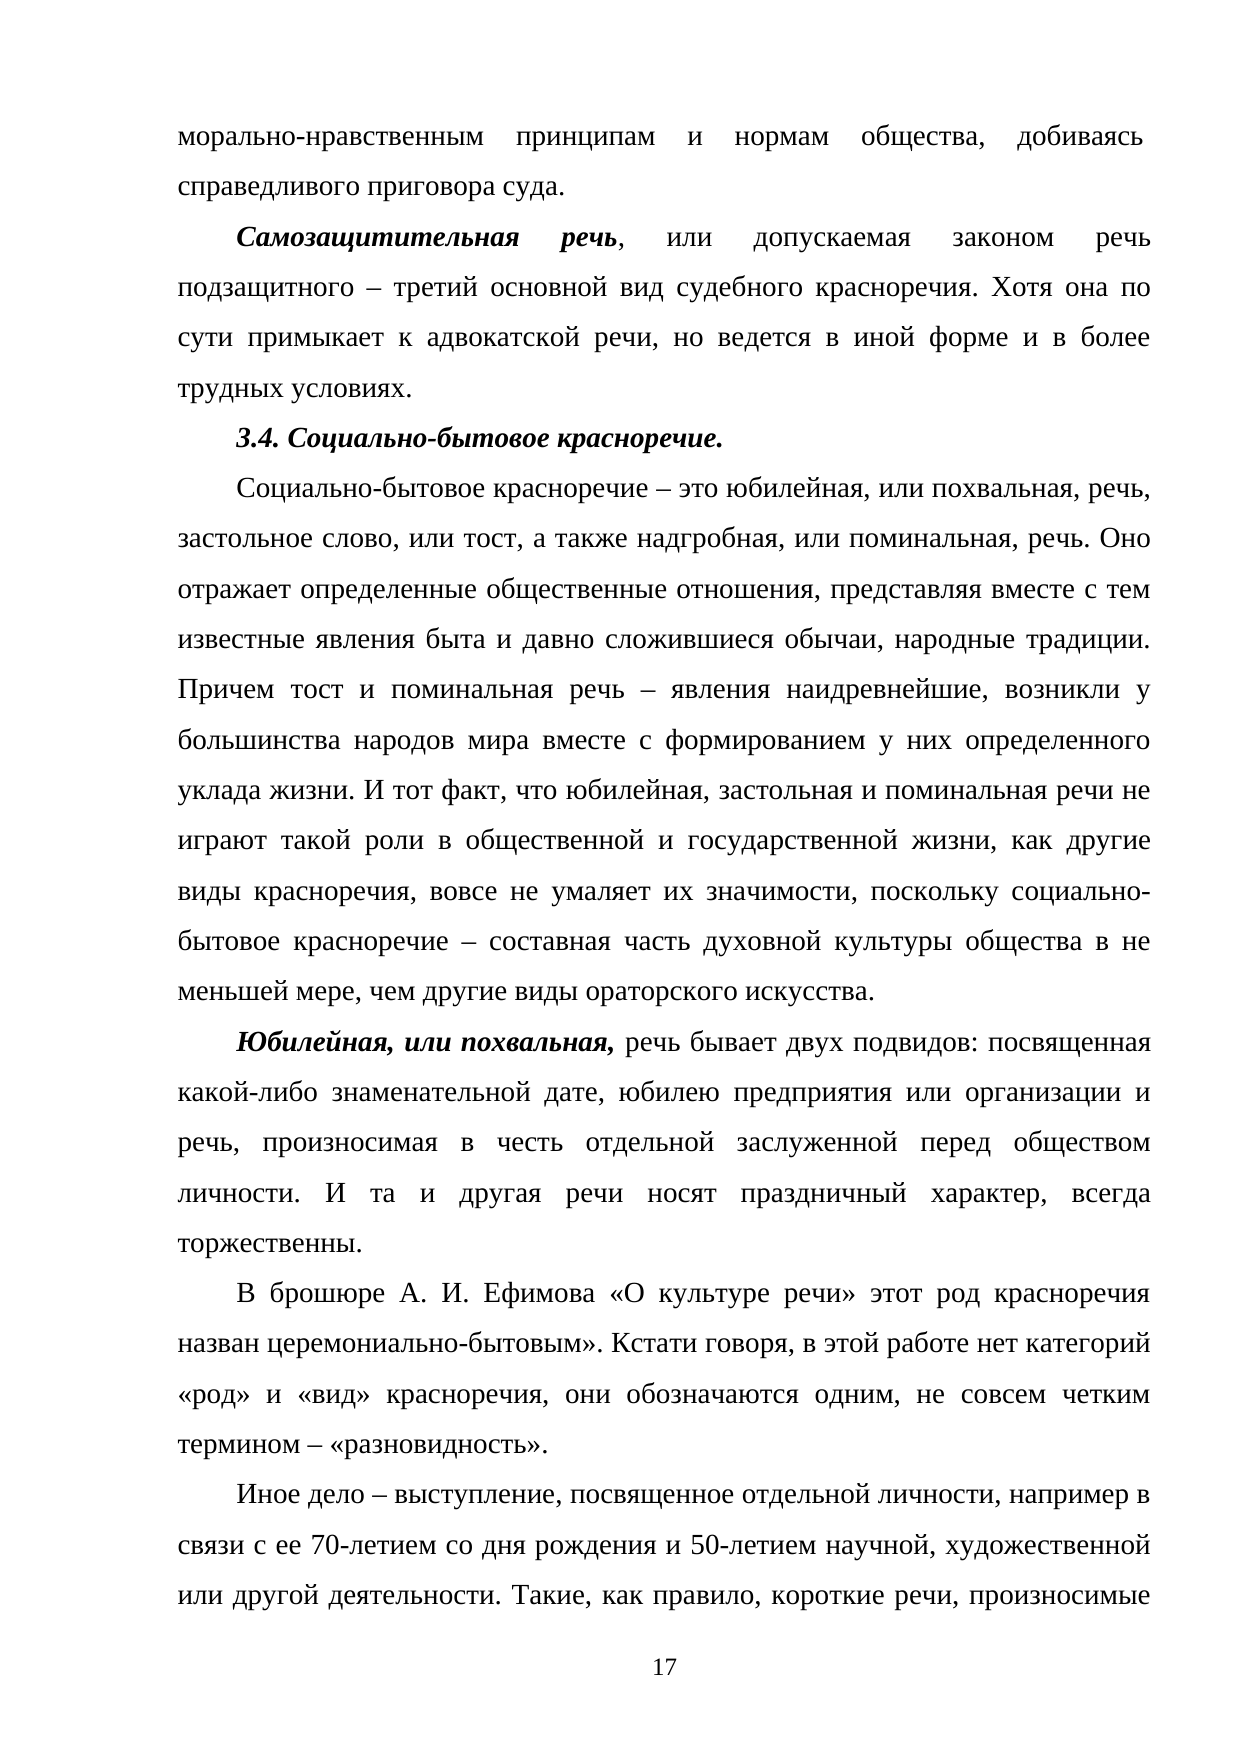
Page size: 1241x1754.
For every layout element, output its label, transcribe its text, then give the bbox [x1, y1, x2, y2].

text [177, 1477, 1152, 1611]
text Самозащитительная речь, или допускаемая законом речь подзащитного – третий основной вид судебного красноречия. Хотя она по сути примыкает к адвокатской речи, но ведется в иной форме и в более трудных условиях. [177, 219, 1152, 403]
text Социально-бытовое красноречие – это юбилейная, или похвальная, речь, застольное слово, или тост, а также надгробная, или поминальная, речь. Оно отражает определенные общественные отношения, представляя вместе с тем известные явления быта и давно сложившиеся обычаи, народные традиции. Причем тост и поминальная речь – явления наидревнейшие, возникли у большинства народов мира вместе с формированием у них определенного уклада жизни. И тот факт, что юбилейная, застольная и поминальная речи не играют такой роли в общественной и государственной жизни, как другие виды красноречия, вовсе не умаляет их значимости, поскольку социально-бытовое красноречие – составная часть духовной культуры общества в не меньшей мере, чем другие виды ораторского искусства. [177, 470, 1152, 1007]
text Юбилейная, или похвальная, речь бывает двух подвидов: посвященная какой-либо знаменательной дате, юбилею предприятия или организации и речь, произносимая в честь отдельной заслуженной перед обществом личности. И та и другая речи носят праздничный характер, всегда торжественны. [177, 1024, 1152, 1258]
text 3.4. Социально-бытовое красноречие. [177, 420, 1152, 453]
text В брошюре А. И. Ефимова «О культуре речи» этот род красноречия назван церемониально-бытовым». Кстати говоря, в этой работе нет категорий «род» и «вид» красноречия, они обозначаются одним, не совсем четким термином – «разновидность». [177, 1275, 1152, 1460]
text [177, 118, 1152, 202]
